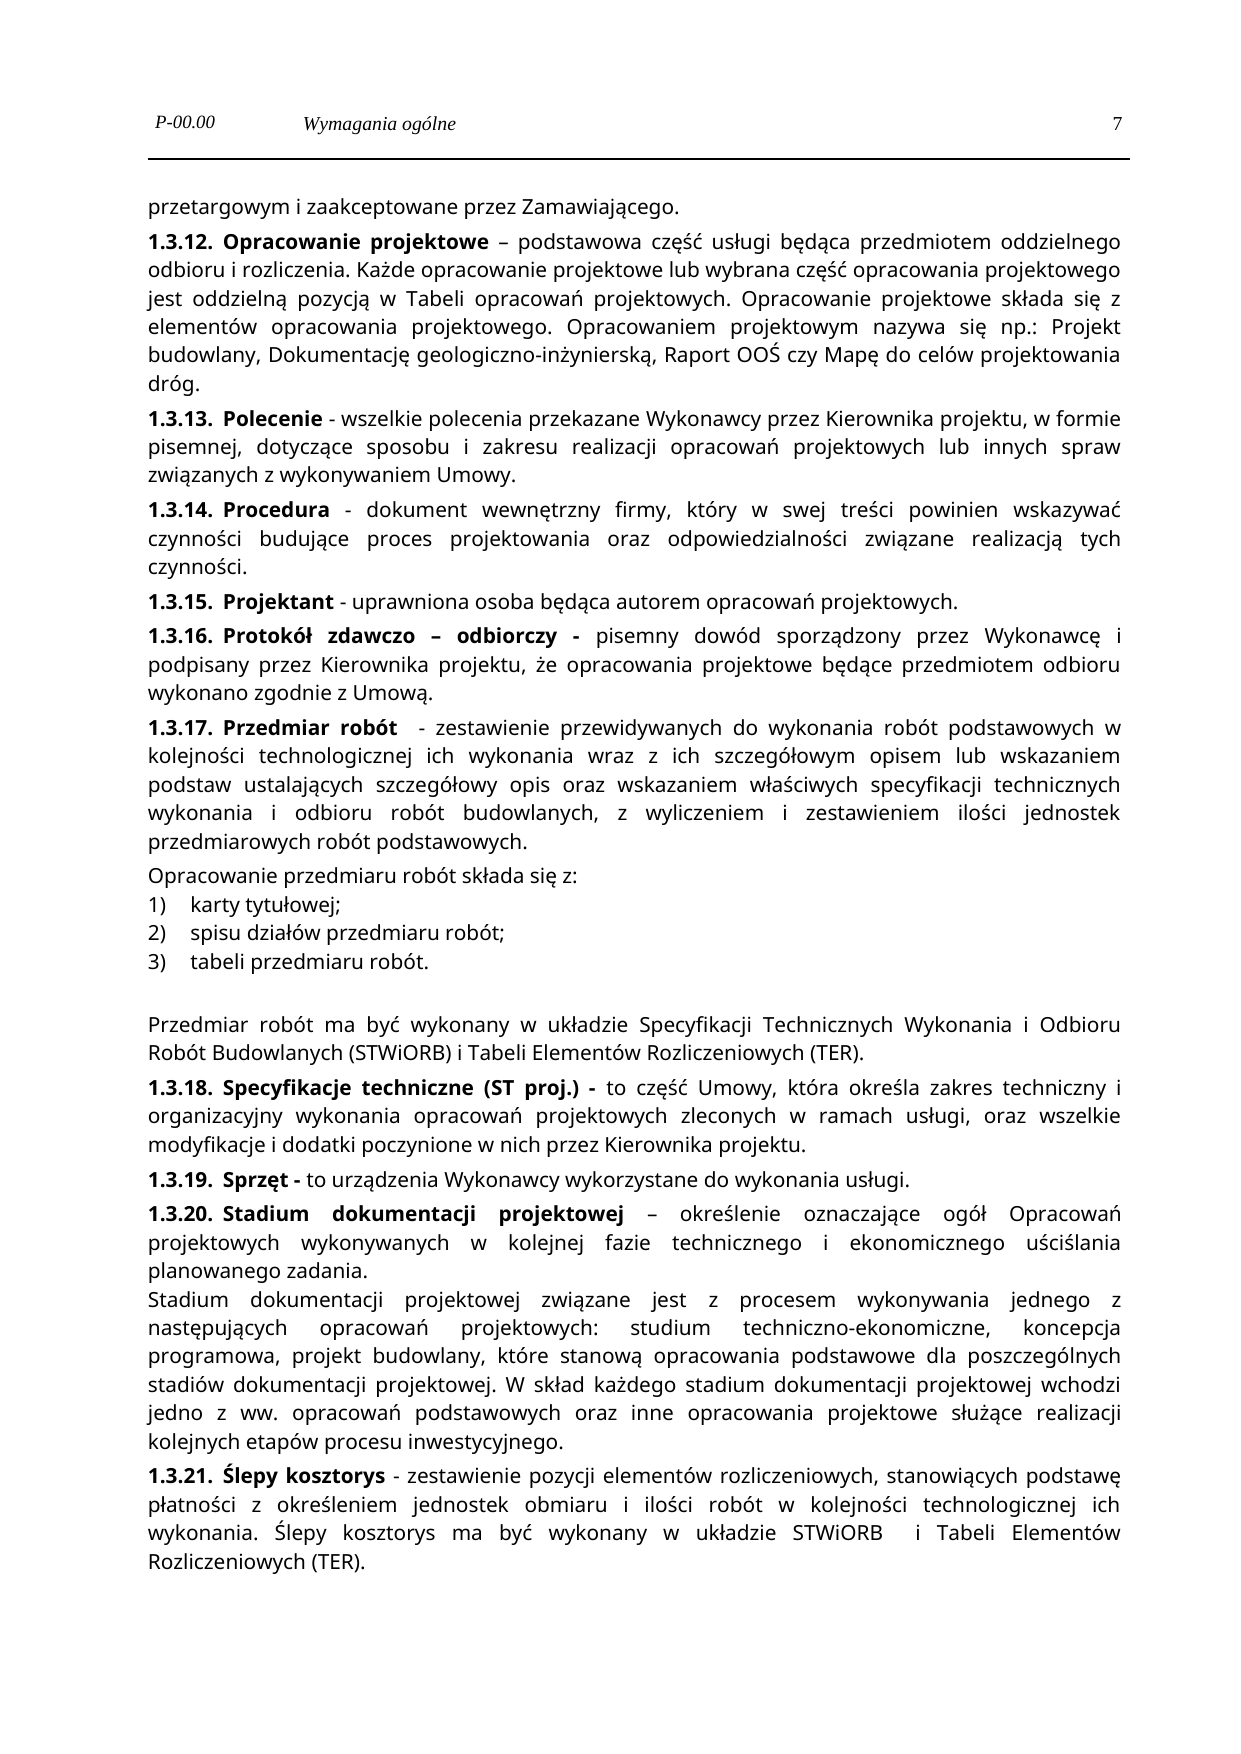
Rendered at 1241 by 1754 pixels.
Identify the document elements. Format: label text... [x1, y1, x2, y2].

text Opracowanie przedmiaru robót składa się z: [148, 862, 1122, 890]
text 1) karty tytułowej; [148, 890, 1122, 918]
subtitle Sprzęt - to urządzenia Wykonawcy wykorzystane do wykonania usługi. [148, 1165, 1122, 1193]
text 2) spisu działów przedmiaru robót; [148, 918, 1122, 947]
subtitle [148, 192, 1122, 221]
subtitle Przedmiar robót ma być wykonany w układzie Specyfikacji Technicznych Wykonania i Odbioru Robót Budowlanych (STWiORB) i Tabeli Elementów Rozliczeniowych (TER). [148, 1010, 1122, 1067]
subtitle Stadium dokumentacji projektowej – określenie oznaczające ogół Opracowań projektowych wykonywanych w kolejnej fazie technicznego i ekonomicznego uściślania planowanego zadania. [148, 1199, 1122, 1285]
subtitle Przedmiar robót - zestawienie przewidywanych do wykonania robót podstawowych w kolejności technologicznej ich wykonania wraz z ich szczegółowym opisem lub wskazaniem podstaw ustalających szczegółowy opis oraz wskazaniem właściwych specyfikacji technicznych wykonania i odbioru robót budowlanych, z wyliczeniem i zestawieniem ilości jednostek przedmiarowych robót podstawowych. [148, 713, 1122, 855]
subtitle Procedura - dokument wewnętrzny firmy, który w swej treści powinien wskazywać czynności budujące proces projektowania oraz odpowiedzialności związane realizacją tych czynności. [148, 495, 1122, 581]
subtitle Opracowanie projektowe – podstawowa część usługi będąca przedmiotem oddzielnego odbioru i rozliczenia. Każde opracowanie projektowe lub wybrana część opracowania projektowego jest oddzielną pozycją w Tabeli opracowań projektowych. Opracowanie projektowe składa się z elementów opracowania projektowego. Opracowaniem projektowym nazywa się np.: Projekt budowlany, Dokumentację geologiczno-inżynierską, Raport OOŚ czy Mapę do celów projektowania dróg. [148, 227, 1122, 397]
text 3) tabeli przedmiaru robót. [148, 947, 1122, 975]
subtitle Specyfikacje techniczne (ST proj.) - to część Umowy, która określa zakres techniczny i organizacyjny wykonania opracowań projektowych zleconych w ramach usługi, oraz wszelkie modyfikacje i dodatki poczynione w nich przez Kierownika projektu. [148, 1073, 1122, 1158]
subtitle Ślepy kosztorys - zestawienie pozycji elementów rozliczeniowych, stanowiących podstawę płatności z określeniem jednostek obmiaru i ilości robót w kolejności technologicznej ich wykonania. Ślepy kosztorys ma być wykonany w układzie STWiORB i Tabeli Elementów Rozliczeniowych (TER). [148, 1462, 1122, 1575]
subtitle Polecenie - wszelkie polecenia przekazane Wykonawcy przez Kierownika projektu, w formie pisemnej, dotyczące sposobu i zakresu realizacji opracowań projektowych lub innych spraw związanych z wykonywaniem Umowy. [148, 404, 1122, 489]
subtitle Projektant - uprawniona osoba będąca autorem opracowań projektowych. [148, 587, 1122, 615]
subtitle Protokół zdawczo – odbiorczy - pisemny dowód sporządzony przez Wykonawcę i podpisany przez Kierownika projektu, że opracowania projektowe będące przedmiotem odbioru wykonano zgodnie z Umową. [148, 622, 1122, 707]
text Stadium dokumentacji projektowej związane jest z procesem wykonywania jednego z następujących opracowań projektowych: studium techniczno-ekonomiczne, koncepcja programowa, projekt budowlany, które stanową opracowania podstawowe dla poszczególnych stadiów dokumentacji projektowej. W skład każdego stadium dokumentacji projektowej wchodzi jedno z ww. opracowań podstawowych oraz inne opracowania projektowe służące realizacji kolejnych etapów procesu inwestycyjnego. [148, 1285, 1122, 1455]
